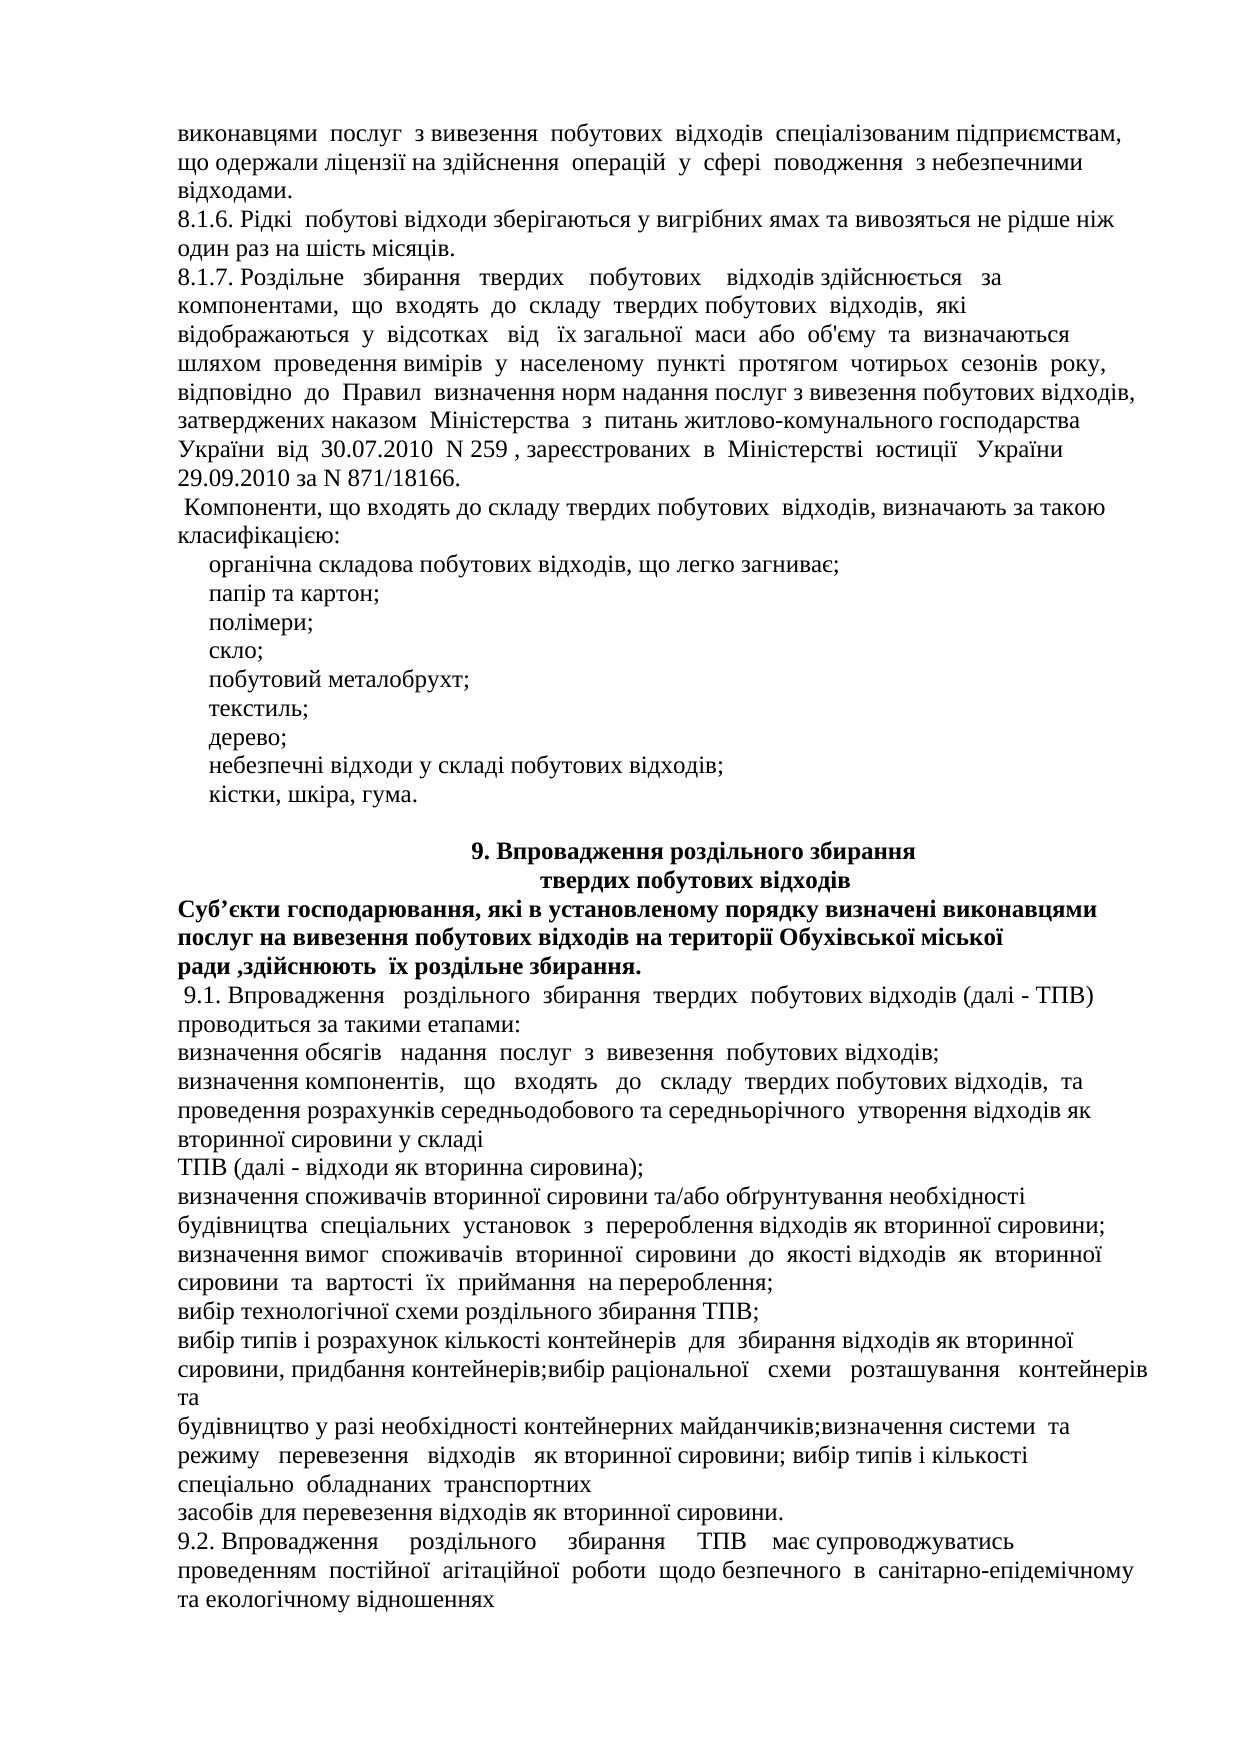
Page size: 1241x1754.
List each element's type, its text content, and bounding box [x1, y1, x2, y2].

text 9. Впровадження роздільного збирання твердих побутових відходів Суб’єкти господарювання, які в установленому порядку визначені виконавцями послуг на вивезення побутових відходів на території Обухівської міської ради ,здійснюють їх роздільне збирання. [177, 836, 1152, 980]
text вибір технологічної схеми роздільного збирання ТПВ; [177, 1296, 1152, 1325]
text текстиль; [177, 693, 1152, 722]
text скло; [177, 636, 1152, 664]
text побутовий металобрухт; [177, 664, 1152, 693]
text вибір типів і розрахунок кількості контейнерів для збирання відходів як вторинної сировини, придбання контейнерів;вибір раціональної схеми розташування контейнерів та [177, 1325, 1152, 1411]
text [177, 1411, 1152, 1612]
text 9.1. Впровадження роздільного збирання твердих побутових відходів (далі - ТПВ) проводиться за такими етапами: [177, 980, 1152, 1037]
text дерево; [177, 722, 1152, 751]
text визначення споживачів вторинної сировини та/або обґрунтування необхідності будівництва спеціальних установок з перероблення відходів як вторинної сировини; [177, 1181, 1152, 1239]
text полімери; [177, 607, 1152, 636]
text визначення компонентів, що входять до складу твердих побутових відходів, та проведення розрахунків середньодобового та середньорічного утворення відходів як вторинної сировини у складі ТПВ (далі - відходи як вторинна сировина); [177, 1066, 1152, 1181]
text кістки, шкіра, гума. [177, 779, 1152, 836]
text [177, 118, 1152, 492]
text органічна складова побутових відходів, що легко загниває; [177, 549, 1152, 578]
text небезпечні відходи у складі побутових відходів; [177, 751, 1152, 779]
text папір та картон; [177, 578, 1152, 607]
text визначення обсягів надання послуг з вивезення побутових відходів; [177, 1037, 1152, 1066]
text Компоненти, що входять до складу твердих побутових відходів, визначають за такою класифікацією: [177, 492, 1152, 549]
text визначення вимог споживачів вторинної сировини до якості відходів як вторинної сировини та вартості їх приймання на перероблення; [177, 1239, 1152, 1296]
